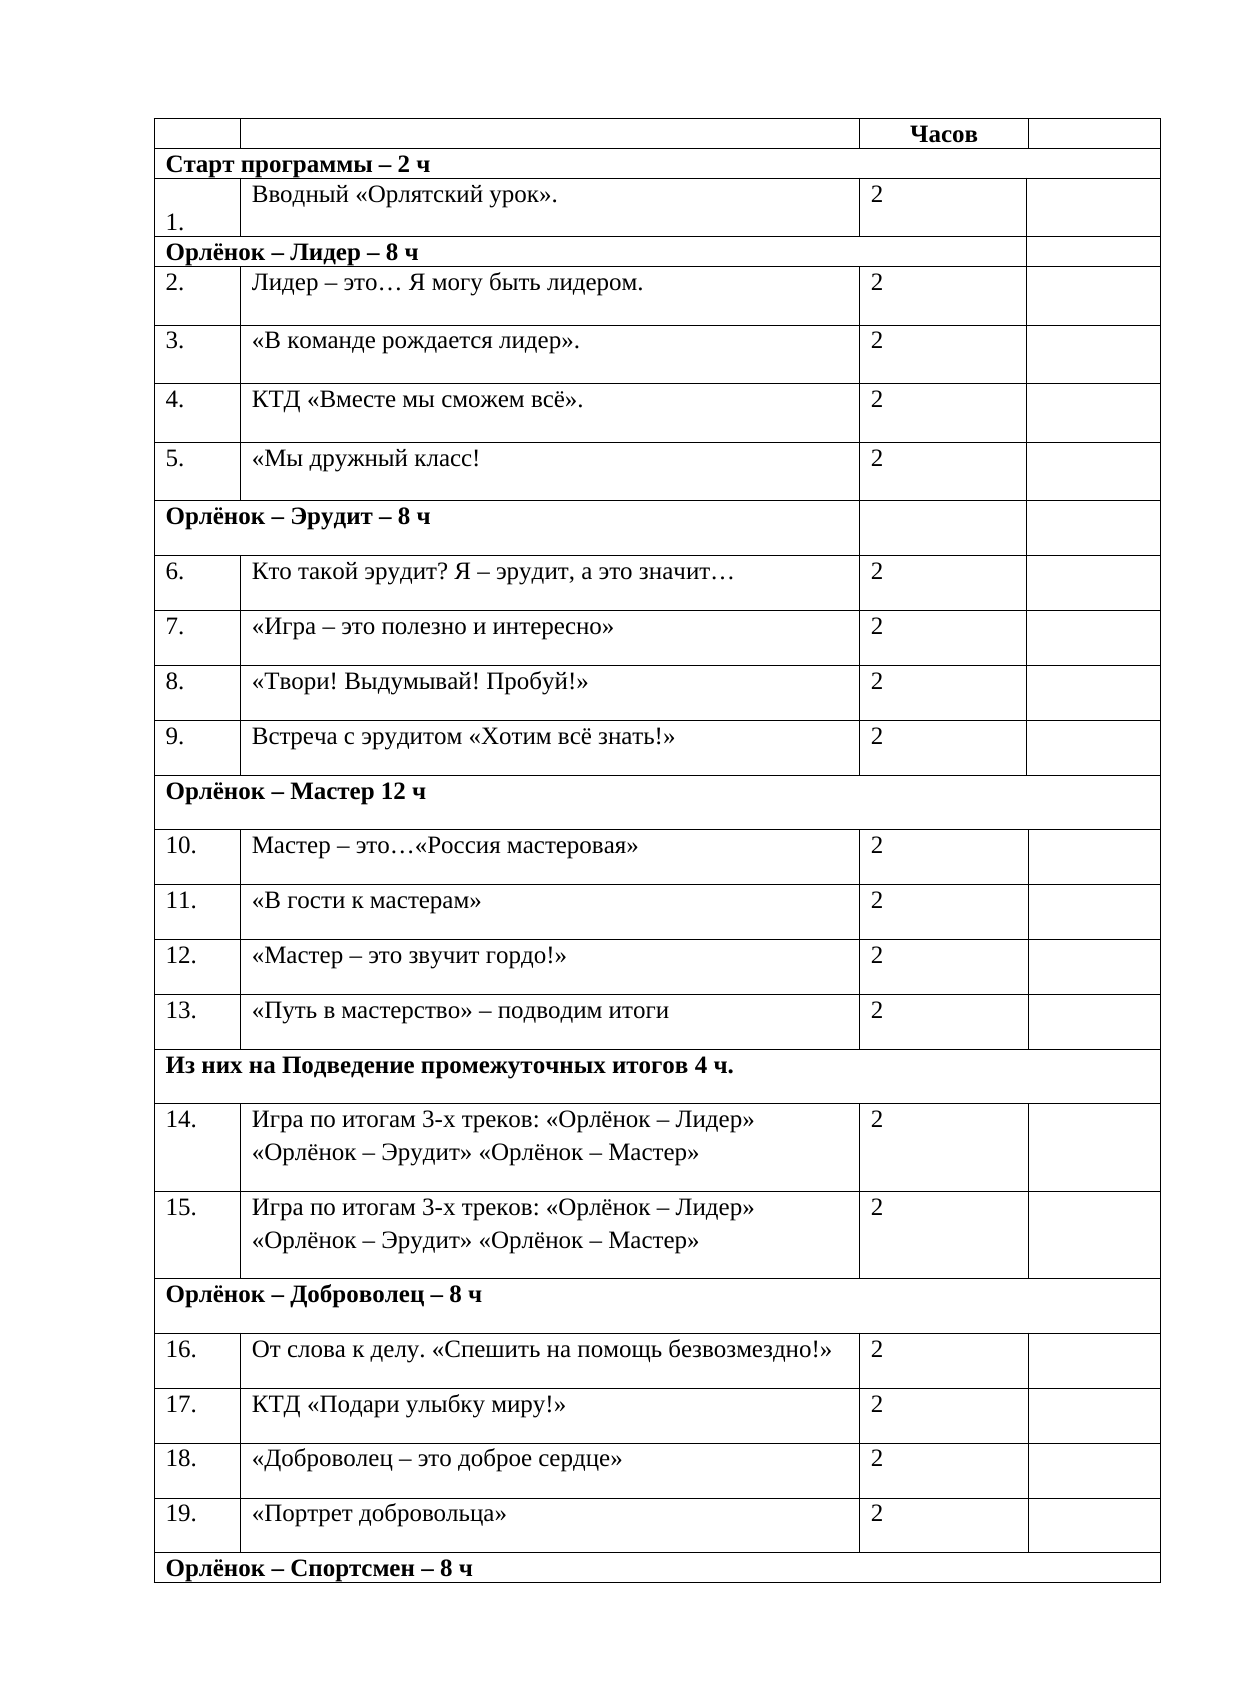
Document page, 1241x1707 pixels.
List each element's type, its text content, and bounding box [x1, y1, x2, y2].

table_cell Лидер – это… Я могу быть лидером. [241, 267, 859, 324]
table_cell 2 [860, 267, 1026, 324]
table_cell [1027, 556, 1160, 610]
table_cell 3. [155, 326, 240, 383]
table_cell [1027, 267, 1160, 324]
table_cell «В команде рождается лидер». [241, 326, 859, 383]
table_cell 5. [155, 443, 240, 500]
table_cell 2 [860, 1334, 1028, 1388]
table_cell [1029, 885, 1160, 939]
table_cell Орлёнок – Доброволец – 8 ч [155, 1279, 1160, 1333]
table_cell [1027, 237, 1160, 266]
table_cell От слова к делу. «Спешить на помощь безвозмездно!» [241, 1334, 859, 1388]
table_header Кол-во Часов [860, 119, 1028, 148]
table_cell Из них на Подведение промежуточных итогов 4 ч. [155, 1050, 1160, 1103]
table_header Тема [241, 119, 859, 148]
table_cell 2 [860, 995, 1028, 1049]
table_cell 2 [860, 443, 1026, 500]
table_cell [1027, 611, 1160, 665]
table_cell Встреча с эрудитом «Хотим всё знать!» [241, 721, 859, 775]
table_cell Кто такой эрудит? Я – эрудит, а это значит… [241, 556, 859, 610]
table_cell 2 [860, 1499, 1028, 1552]
table_cell 2 [860, 1104, 1028, 1191]
table_cell Орлёнок – Лидер – 8 ч [155, 237, 1026, 266]
table_cell 2 [860, 940, 1028, 994]
table_cell 16. [155, 1334, 240, 1388]
table_cell 2 [860, 1444, 1028, 1497]
table_cell 4. [155, 384, 240, 442]
table_cell Орлёнок – Эрудит – 8 ч [155, 501, 859, 555]
table_cell КТД «Вместе мы сможем всё». [241, 384, 859, 442]
table_cell «Портрет добровольца» [241, 1499, 859, 1552]
table_cell [1029, 1334, 1160, 1388]
table_cell [1027, 443, 1160, 500]
table_cell 18. [155, 1444, 240, 1497]
table_cell [1027, 666, 1160, 720]
table_cell КТД «Подари улыбку миру!» [241, 1389, 859, 1442]
table_cell 8. [155, 666, 240, 720]
table_cell 15. [155, 1192, 240, 1278]
table_cell 2 [860, 556, 1026, 610]
table_cell [1027, 384, 1160, 442]
table_cell 12. [155, 940, 240, 994]
table_cell 7. [155, 611, 240, 665]
table_cell «Игра – это полезно и интересно» [241, 611, 859, 665]
table_cell 2. [155, 267, 240, 324]
table_cell 2 [860, 1192, 1028, 1278]
table_cell [1027, 326, 1160, 383]
table_cell [1029, 1104, 1160, 1191]
table_cell «Путь в мастерство» – подводим итоги [241, 995, 859, 1049]
table_cell [860, 501, 1026, 555]
table_header Дата [1029, 119, 1160, 148]
table_cell 11. [155, 885, 240, 939]
table_cell 2 [860, 885, 1028, 939]
table_cell 1. [155, 179, 240, 236]
table_cell 10. [155, 830, 240, 884]
table_cell 2 [860, 830, 1028, 884]
table_cell [1027, 501, 1160, 555]
table_cell 17. [155, 1389, 240, 1442]
table_cell 2 [860, 666, 1026, 720]
table_cell «Мастер – это звучит гордо!» [241, 940, 859, 994]
table_cell [1029, 1499, 1160, 1552]
table_cell [1029, 1444, 1160, 1497]
table_cell «Мы дружный класс! [241, 443, 859, 500]
table_cell Мастер – это…«Россия мастеровая» [241, 830, 859, 884]
table_cell 13. [155, 995, 240, 1049]
table_header № [155, 119, 240, 148]
table_cell «Доброволец – это доброе сердце» [241, 1444, 859, 1497]
table_cell Игра по итогам 3-х треков: «Орлёнок – Лидер» «Орлёнок – Эрудит» «Орлёнок – Мастер» [241, 1104, 859, 1191]
table_cell Вводный «Орлятский урок». [241, 179, 859, 236]
table_cell 2 [860, 179, 1026, 236]
table_cell 6. [155, 556, 240, 610]
table_cell [1029, 940, 1160, 994]
table_cell Игра по итогам 3-х треков: «Орлёнок – Лидер» «Орлёнок – Эрудит» «Орлёнок – Мастер» [241, 1192, 859, 1278]
table_cell 2 [860, 1389, 1028, 1442]
table_cell 14. [155, 1104, 240, 1191]
table_cell 19. [155, 1499, 240, 1552]
table_cell «Твори! Выдумывай! Пробуй!» [241, 666, 859, 720]
table_cell [1029, 1389, 1160, 1442]
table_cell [155, 1553, 1160, 1582]
table_cell Старт программы – 2 ч [155, 149, 1160, 178]
table_cell 2 [860, 721, 1026, 775]
table_cell [1029, 1192, 1160, 1278]
table_cell 2 [860, 384, 1026, 442]
table_cell 2 [860, 326, 1026, 383]
table_cell Орлёнок – Мастер 12 ч [155, 776, 1160, 829]
table_cell [1027, 721, 1160, 775]
table_cell 2 [860, 611, 1026, 665]
table_cell 9. [155, 721, 240, 775]
table_cell [1029, 995, 1160, 1049]
table_cell [1029, 830, 1160, 884]
table_cell «В гости к мастерам» [241, 885, 859, 939]
table_cell [1027, 179, 1160, 236]
